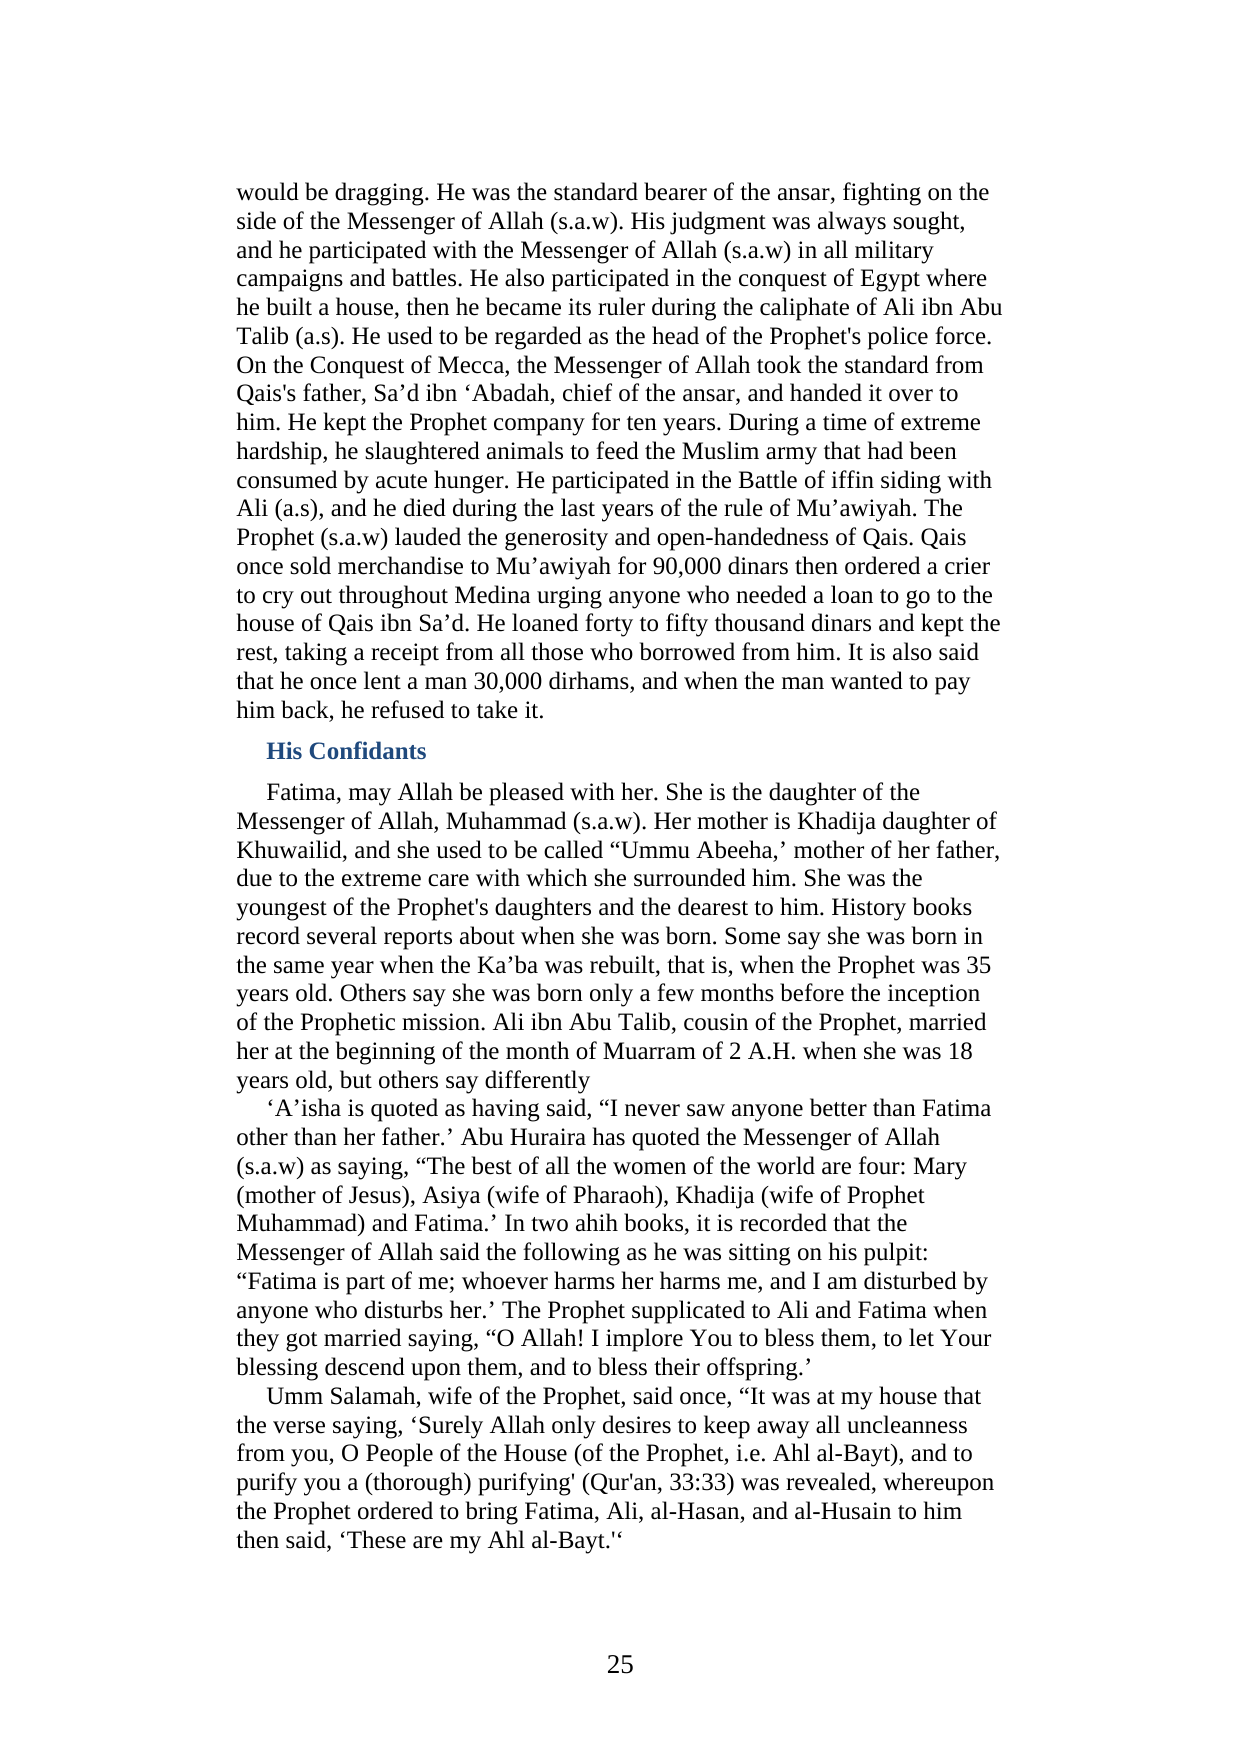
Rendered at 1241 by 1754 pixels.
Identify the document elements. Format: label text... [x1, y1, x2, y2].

text ‘A’isha is quoted as having said, “I never saw anyone better than Fatima other than her father.’ Abu Huraira has quoted the Messenger of Allah (s.a.w) as saying, “The best of all the women of the world are four: Mary (mother of Jesus), Asiya (wife of Pharaoh), Khadija (wife of Prophet Muhammad) and Fatima.’ In two ahih books, it is recorded that the Messenger of Allah said the following as he was sitting on his pulpit: “Fatima is part of me; whoever harms her harms me, and I am disturbed by anyone who disturbs her.’ The Prophet supplicated to Ali and Fatima when they got married saying, “O Allah! I implore You to bless them, to let Your blessing descend upon them, and to bless their offspring.’ [236, 1093, 1004, 1381]
text Fatima, may Allah be pleased with her. She is the daughter of the Messenger of Allah, Muhammad (s.a.w). Her mother is Khadija daughter of Khuwailid, and she used to be called “Ummu Abeeha,’ mother of her father, due to the extreme care with which she surrounded him. She was the youngest of the Prophet's daughters and the dearest to him. History books record several reports about when she was born. Some say she was born in the same year when the Ka’ba was rebuilt, that is, when the Prophet was 35 years old. Others say she was born only a few months before the inception of the Prophetic mission. Ali ibn Abu Talib, cousin of the Prophet, married her at the beginning of the month of Muarram of 2 A.H. when she was 18 years old, but others say differently [236, 777, 1004, 1093]
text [236, 177, 1004, 723]
subtitle His Confidants [236, 736, 1004, 765]
text Umm Salamah, wife of the Prophet, said once, “It was at my house that the verse saying, ‘Surely Allah only desires to keep away all uncleanness from you, O People of the House (of the Prophet, i.e. Ahl al-Bayt), and to purify you a (thorough) purifying' (Qur'an, 33:33) was revealed, whereupon the Prophet ordered to bring Fatima, Ali, al-Hasan, and al-Husain to him then said, ‘These are my Ahl al-Bayt.'‘ [236, 1381, 1004, 1553]
